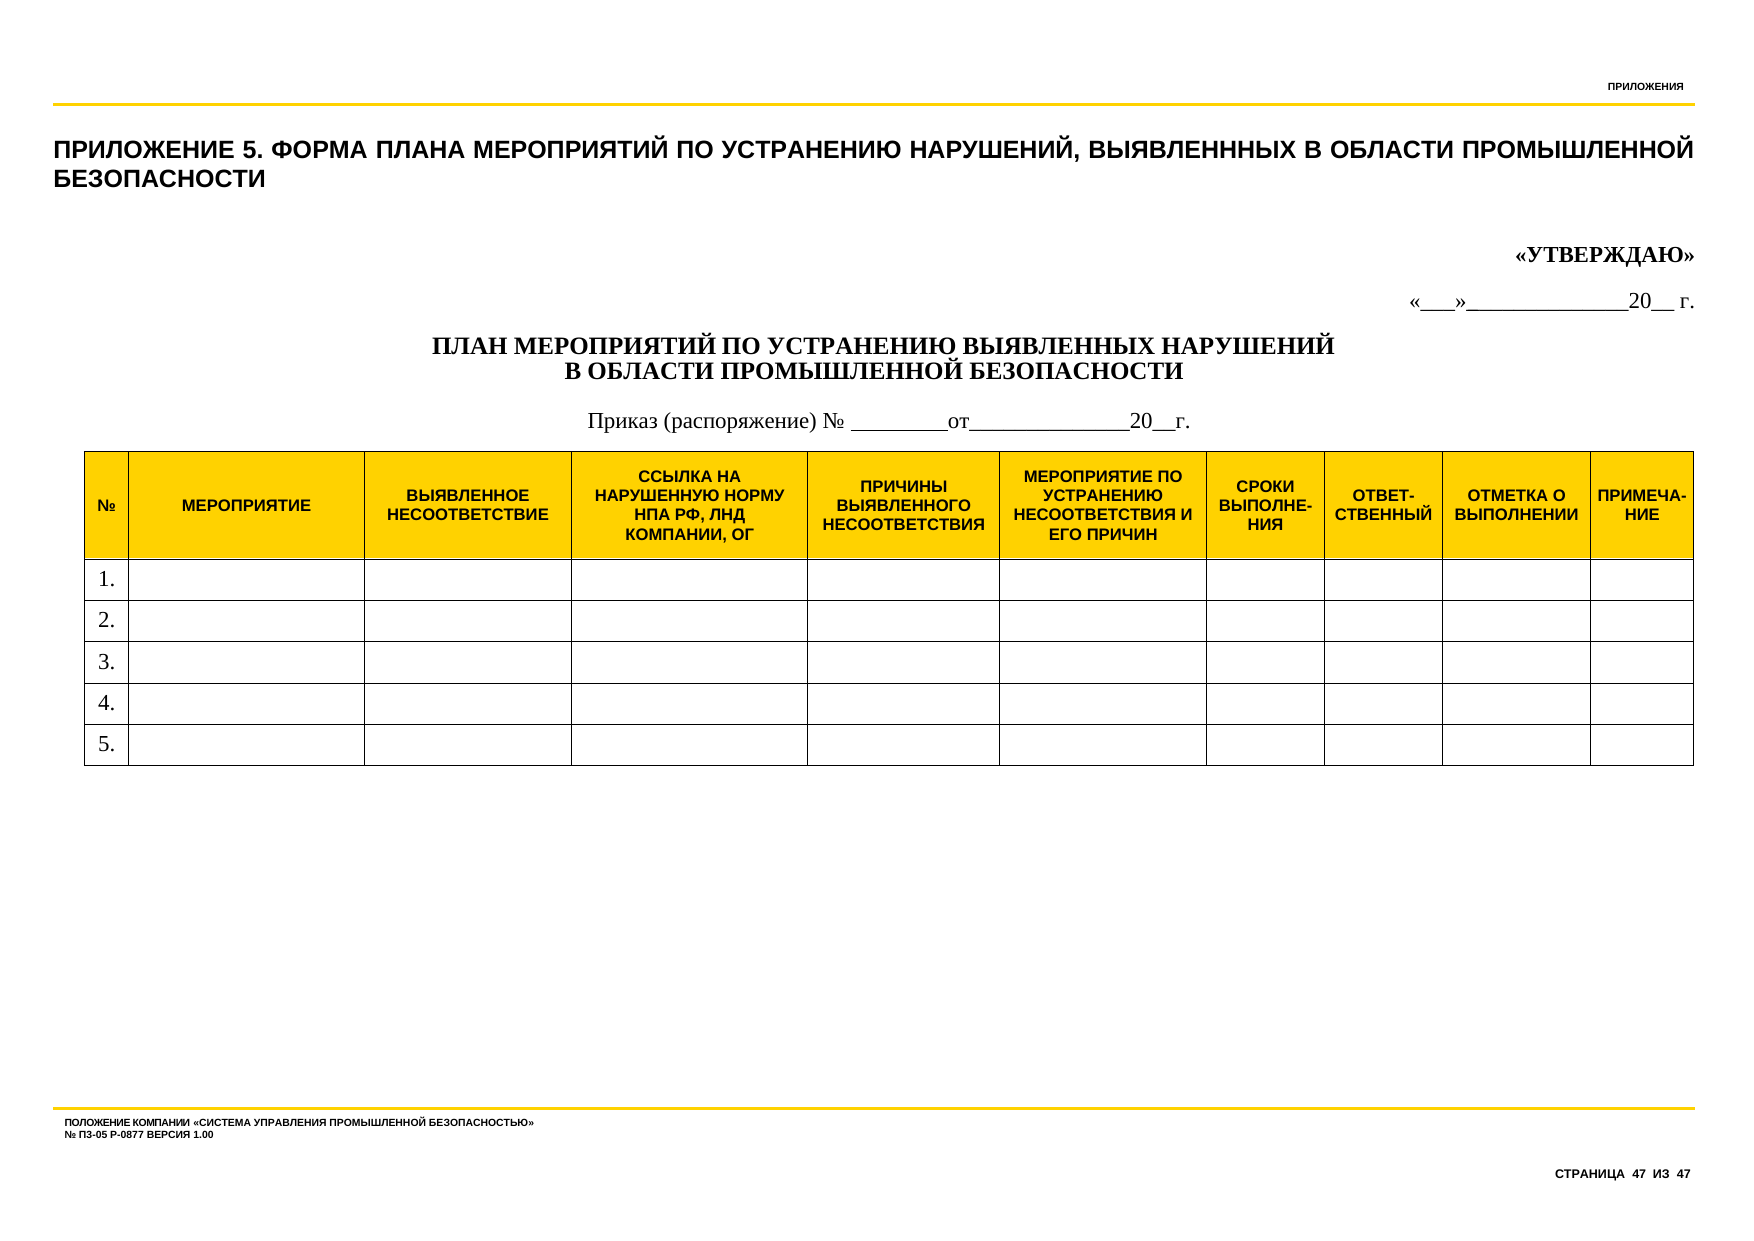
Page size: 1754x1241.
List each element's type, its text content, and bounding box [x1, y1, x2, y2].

table_cell [808, 601, 999, 641]
table_cell [1000, 725, 1206, 765]
table_header ССЫЛКА НА НАРУШЕННУЮ НОРМУ НПА РФ, ЛНД КОМПАНИИ, ОГ [572, 452, 807, 558]
table_cell [1000, 560, 1206, 600]
table_cell [1443, 684, 1590, 724]
table_cell [1325, 601, 1442, 641]
table_cell [129, 642, 364, 682]
table_header ВЫЯВЛЕННОЕ НЕСООТВЕТСТВИЕ [365, 452, 571, 558]
table_header ОТВЕТ-СТВЕННЫЙ [1325, 452, 1442, 558]
table_cell [365, 560, 571, 600]
table_cell 3. [85, 642, 128, 682]
table_cell [572, 560, 807, 600]
table_cell [129, 725, 364, 765]
text ПЛАН МЕРОПРИЯТИЙ ПО УСТРАНЕНИЮ ВЫЯВЛЕННЫХ НАРУШЕНИЙ [72, 336, 1695, 359]
table_cell [1207, 725, 1324, 765]
table_cell 1. [85, 560, 128, 600]
table_cell [365, 642, 571, 682]
table_cell [1443, 560, 1590, 600]
table_header СРОКИ ВЫПОЛНЕ-НИЯ [1207, 452, 1324, 558]
table_header № [85, 452, 128, 558]
table_cell [1000, 684, 1206, 724]
table_cell [1591, 684, 1693, 724]
table_cell [572, 642, 807, 682]
table_cell [808, 725, 999, 765]
table_cell [572, 725, 807, 765]
table_cell [1325, 642, 1442, 682]
table_cell [1591, 642, 1693, 682]
text Приказ (распоряжение) № от______________20__г. [83, 407, 1695, 433]
table_cell [808, 560, 999, 600]
table_cell [808, 642, 999, 682]
subtitle ПРИЛОЖЕНИЕ 5. ФОРМА ПЛАНА МЕРОПРИЯТИЙ ПО УСТРАНЕНИЮ НАРУШЕНИЙ, ВЫЯВЛЕНННЫХ В ОБЛАСТИ ПРОМЫШЛЕННОЙ БЕЗОПАСНОСТИ [53, 135, 1695, 192]
table_cell [1325, 725, 1442, 765]
text «___» ______________20__ г. [703, 290, 1695, 313]
table_cell [365, 601, 571, 641]
table_header МЕРОПРИЯТИЕ [129, 452, 364, 558]
table_header МЕРОПРИЯТИЕ ПО УСТРАНЕНИЮ НЕСООТВЕТСТВИЯ И ЕГО ПРИЧИН [1000, 452, 1206, 558]
table_cell [1207, 642, 1324, 682]
table_cell 4. [85, 684, 128, 724]
table_cell [129, 684, 364, 724]
table_cell 2. [85, 601, 128, 641]
table_cell [1591, 560, 1693, 600]
table_cell [808, 684, 999, 724]
table_cell 5. [85, 725, 128, 765]
table_cell [1591, 725, 1693, 765]
table_cell [1000, 642, 1206, 682]
table_cell [1207, 560, 1324, 600]
table_cell [365, 684, 571, 724]
table_cell [1443, 642, 1590, 682]
table_header ПРИЧИНЫ ВЫЯВЛЕННОГО НЕСООТВЕТСТВИЯ [808, 452, 999, 558]
table_cell [1325, 684, 1442, 724]
table_cell [1207, 601, 1324, 641]
table_cell [1443, 601, 1590, 641]
text В ОБЛАСТИ ПРОМЫШЛЕННОЙ БЕЗОПАСНОСТИ [53, 361, 1695, 384]
table_header ОТМЕТКА О ВЫПОЛНЕНИИ [1443, 452, 1590, 558]
table_cell [572, 601, 807, 641]
table_cell [1000, 601, 1206, 641]
table_cell [1207, 684, 1324, 724]
table_cell [129, 560, 364, 600]
table_cell [1591, 601, 1693, 641]
table_cell [1325, 560, 1442, 600]
table_header ПРИМЕЧА-НИЕ [1591, 452, 1693, 558]
table_cell [1443, 725, 1590, 765]
table_cell [572, 684, 807, 724]
text «УТВЕРЖДАЮ» [718, 244, 1695, 267]
table_cell [129, 601, 364, 641]
table_cell [365, 725, 571, 765]
